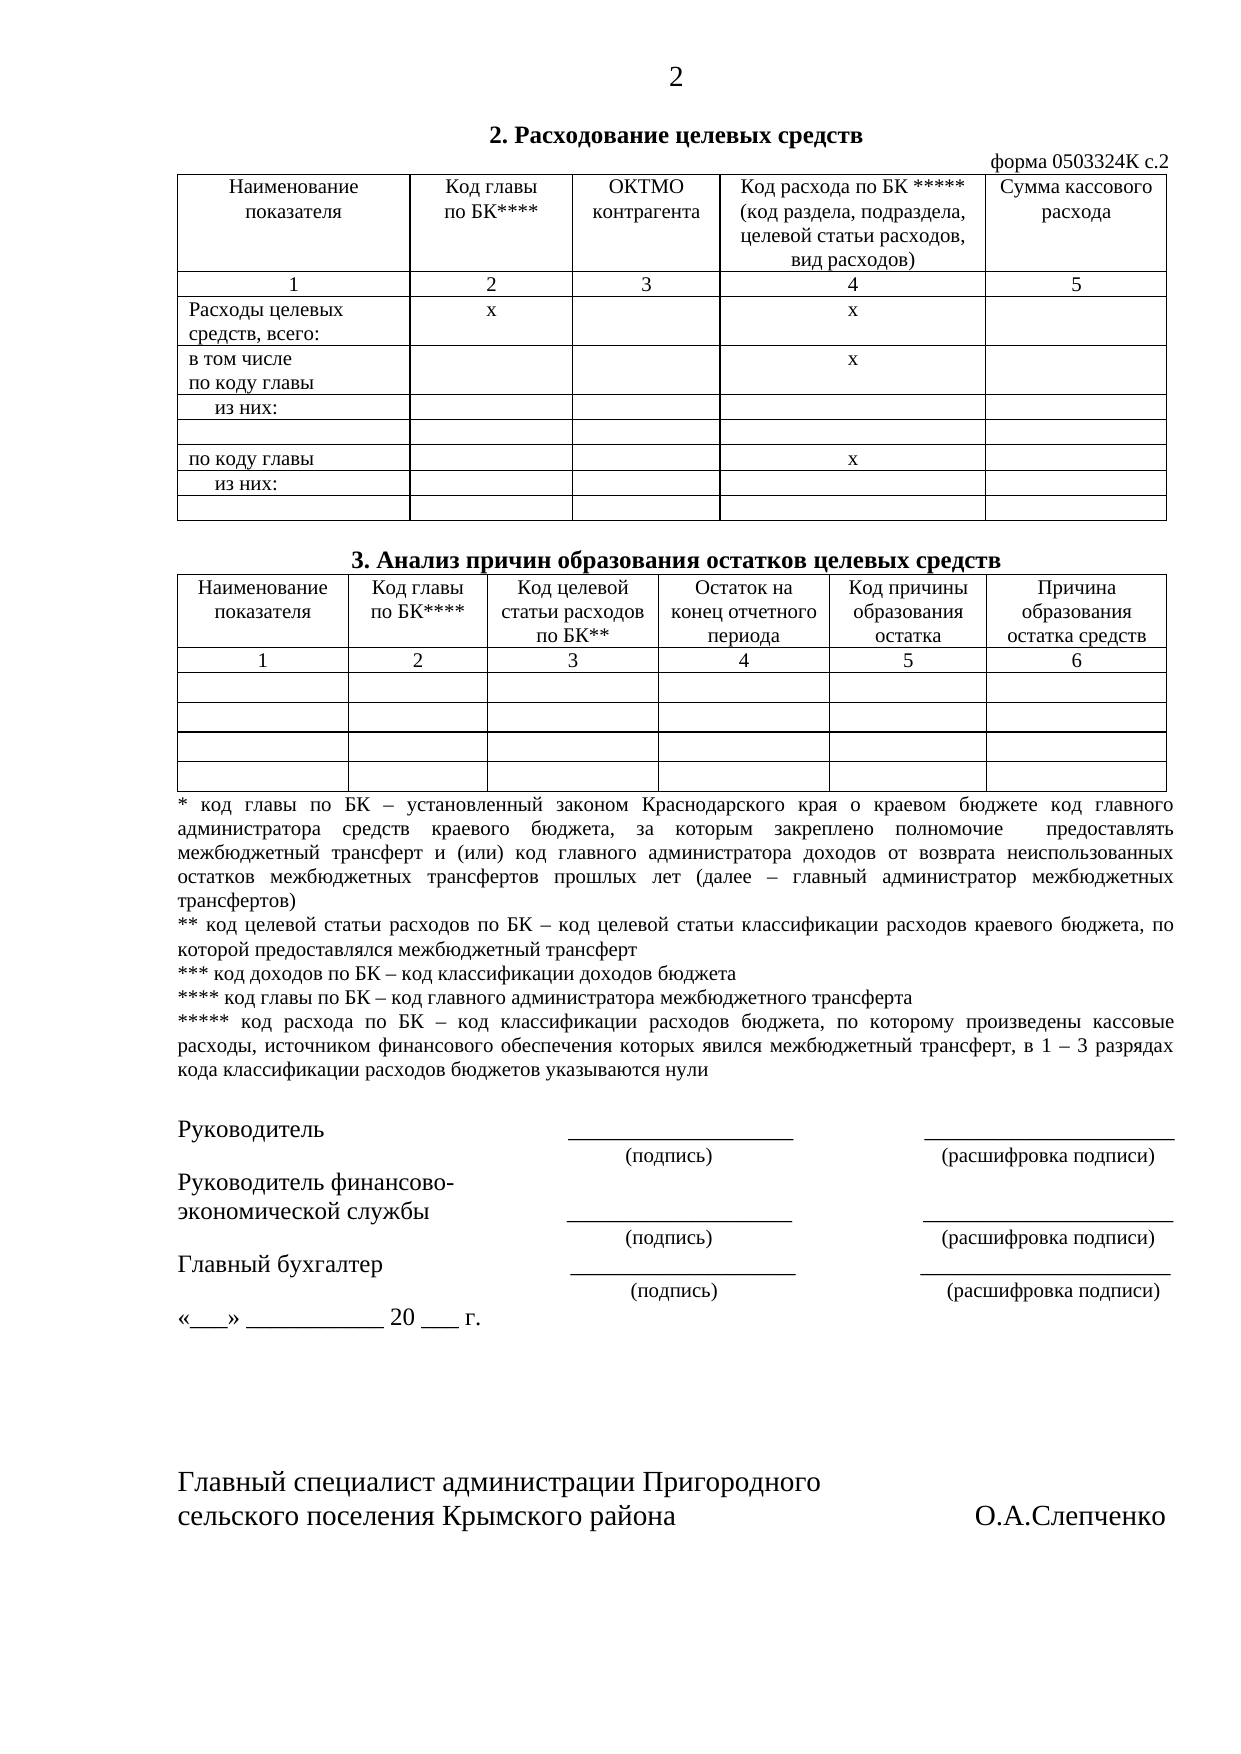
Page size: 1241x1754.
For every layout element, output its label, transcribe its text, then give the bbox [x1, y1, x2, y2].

text форма 0503324К с.2 [177, 149, 1175, 173]
text (подпись) (расшифровка подписи) [177, 1225, 1175, 1249]
table_cell [411, 420, 572, 444]
table_cell [178, 703, 348, 731]
table_cell [659, 762, 829, 791]
table_cell [349, 673, 487, 702]
text Главный бухгалтер __________________ ____________________ [177, 1249, 1175, 1277]
table_cell [986, 445, 1166, 469]
table_cell [178, 673, 348, 702]
table_cell [987, 703, 1166, 731]
table_cell [721, 420, 985, 444]
table_cell 2 [411, 272, 572, 296]
table_cell [986, 346, 1166, 394]
table_cell [986, 297, 1166, 345]
table_cell [411, 395, 572, 419]
table_cell [721, 496, 985, 520]
table_cell в том числе по коду главы [178, 346, 409, 394]
table_cell [349, 762, 487, 791]
table_header ОКТМО контрагента [573, 175, 719, 271]
table_cell [573, 346, 719, 394]
text **** код главы по БК – код главного администратора межбюджетного трансферта [177, 984, 1175, 1009]
text ** код целевой статьи расходов по БК – код целевой статьи классификации расходов краевого бюджета, по которой предоставлялся межбюджетный трансферт [177, 912, 1175, 961]
table_cell [488, 703, 658, 731]
table_cell [830, 703, 986, 731]
table_cell 3 [488, 648, 658, 672]
table_cell [987, 733, 1166, 761]
table_cell 4 [721, 272, 985, 296]
table_cell [830, 673, 986, 702]
table_cell Расходы целевых средств, всего: [178, 297, 409, 345]
table_cell [573, 445, 719, 469]
table_cell [986, 496, 1166, 520]
table_cell [349, 733, 487, 761]
table_cell [411, 346, 572, 394]
table_cell [411, 471, 572, 494]
table_cell [986, 420, 1166, 444]
table_cell 2 [349, 648, 487, 672]
table_cell из них: [178, 471, 409, 494]
table_cell 1 [178, 272, 409, 296]
table_header Наименование показателя [178, 575, 348, 647]
table_cell [659, 733, 829, 761]
text Главный специалист администрации Пригородного [177, 1464, 1175, 1498]
table_cell [178, 733, 348, 761]
table_cell [573, 395, 719, 419]
table_cell [573, 471, 719, 494]
table_cell [659, 703, 829, 731]
table_cell [830, 762, 986, 791]
table_cell [987, 762, 1166, 791]
table_header Код целевой статьи расходов по БК** [488, 575, 658, 647]
table_header Код расхода по БК ***** (код раздела, подраздела, целевой статьи расходов, вид расходов) [721, 175, 985, 271]
table_cell [986, 395, 1166, 419]
text 3. Анализ причин образования остатков целевых средств [177, 545, 1175, 573]
table_cell 4 [659, 648, 829, 672]
text ***** код расхода по БК – код классификации расходов бюджета, по которому произведены кассовые расходы, источником финансового обеспечения которых явился межбюджетный трансферт, в 1 – 3 разрядах кода классификации расходов бюджетов указываются нули [177, 1009, 1175, 1081]
table_header Сумма кассового расхода [986, 175, 1166, 271]
text (подпись) (расшифровка подписи) [177, 1143, 1175, 1167]
table_cell из них: [178, 395, 409, 419]
table_header Код главы по БК**** [411, 175, 572, 271]
text экономической службы __________________ ____________________ [177, 1196, 1175, 1225]
text сельского поселения Крымского района О.А.Слепченко [177, 1498, 1175, 1532]
table_cell х [721, 445, 985, 469]
table_cell [411, 496, 572, 520]
text *** код доходов по БК – код классификации доходов бюджета [177, 961, 1175, 984]
table_cell 5 [986, 272, 1166, 296]
table_cell [573, 496, 719, 520]
table_cell [986, 471, 1166, 494]
table_cell [178, 420, 409, 444]
table_header Причина образования остатка средств [987, 575, 1166, 647]
table_cell [573, 420, 719, 444]
table_cell [178, 496, 409, 520]
table_cell по коду главы [178, 445, 409, 469]
text Руководитель финансово- [177, 1167, 1175, 1196]
text * код главы по БК – установленный законом Краснодарского края о краевом бюджете код главного администратора средств краевого бюджета, за которым закреплено полномочие предоставлять межбюджетный трансферт и (или) код главного администратора доходов от возврата неиспользованных остатков межбюджетных трансфертов прошлых лет (далее – главный администратор межбюджетных трансфертов) [177, 792, 1175, 912]
table_cell [659, 673, 829, 702]
text (подпись) (расшифровка подписи) [177, 1277, 1175, 1302]
table_cell [987, 673, 1166, 702]
table_header Код причины образования остатка [830, 575, 986, 647]
table_cell [349, 703, 487, 731]
table_cell 3 [573, 272, 719, 296]
table_cell 6 [987, 648, 1166, 672]
table_cell х [411, 297, 572, 345]
table_cell х [721, 297, 985, 345]
text 2. Расходование целевых средств [177, 121, 1175, 149]
table_cell [488, 762, 658, 791]
text «___» ___________ 20 ___ г. [177, 1302, 1175, 1330]
text Руководитель __________________ ____________________ [177, 1114, 1175, 1143]
table_header Код главы по БК**** [349, 575, 487, 647]
table_header Наименование показателя [178, 175, 409, 271]
table_cell [411, 445, 572, 469]
table_cell [178, 762, 348, 791]
table_header Остаток на конец отчетного периода [659, 575, 829, 647]
table_cell [573, 297, 719, 345]
table_cell [830, 733, 986, 761]
table_cell 5 [830, 648, 986, 672]
table_cell [721, 395, 985, 419]
table_cell [488, 733, 658, 761]
table_cell [721, 471, 985, 494]
table_cell 1 [178, 648, 348, 672]
table_cell х [721, 346, 985, 394]
table_cell [488, 673, 658, 702]
